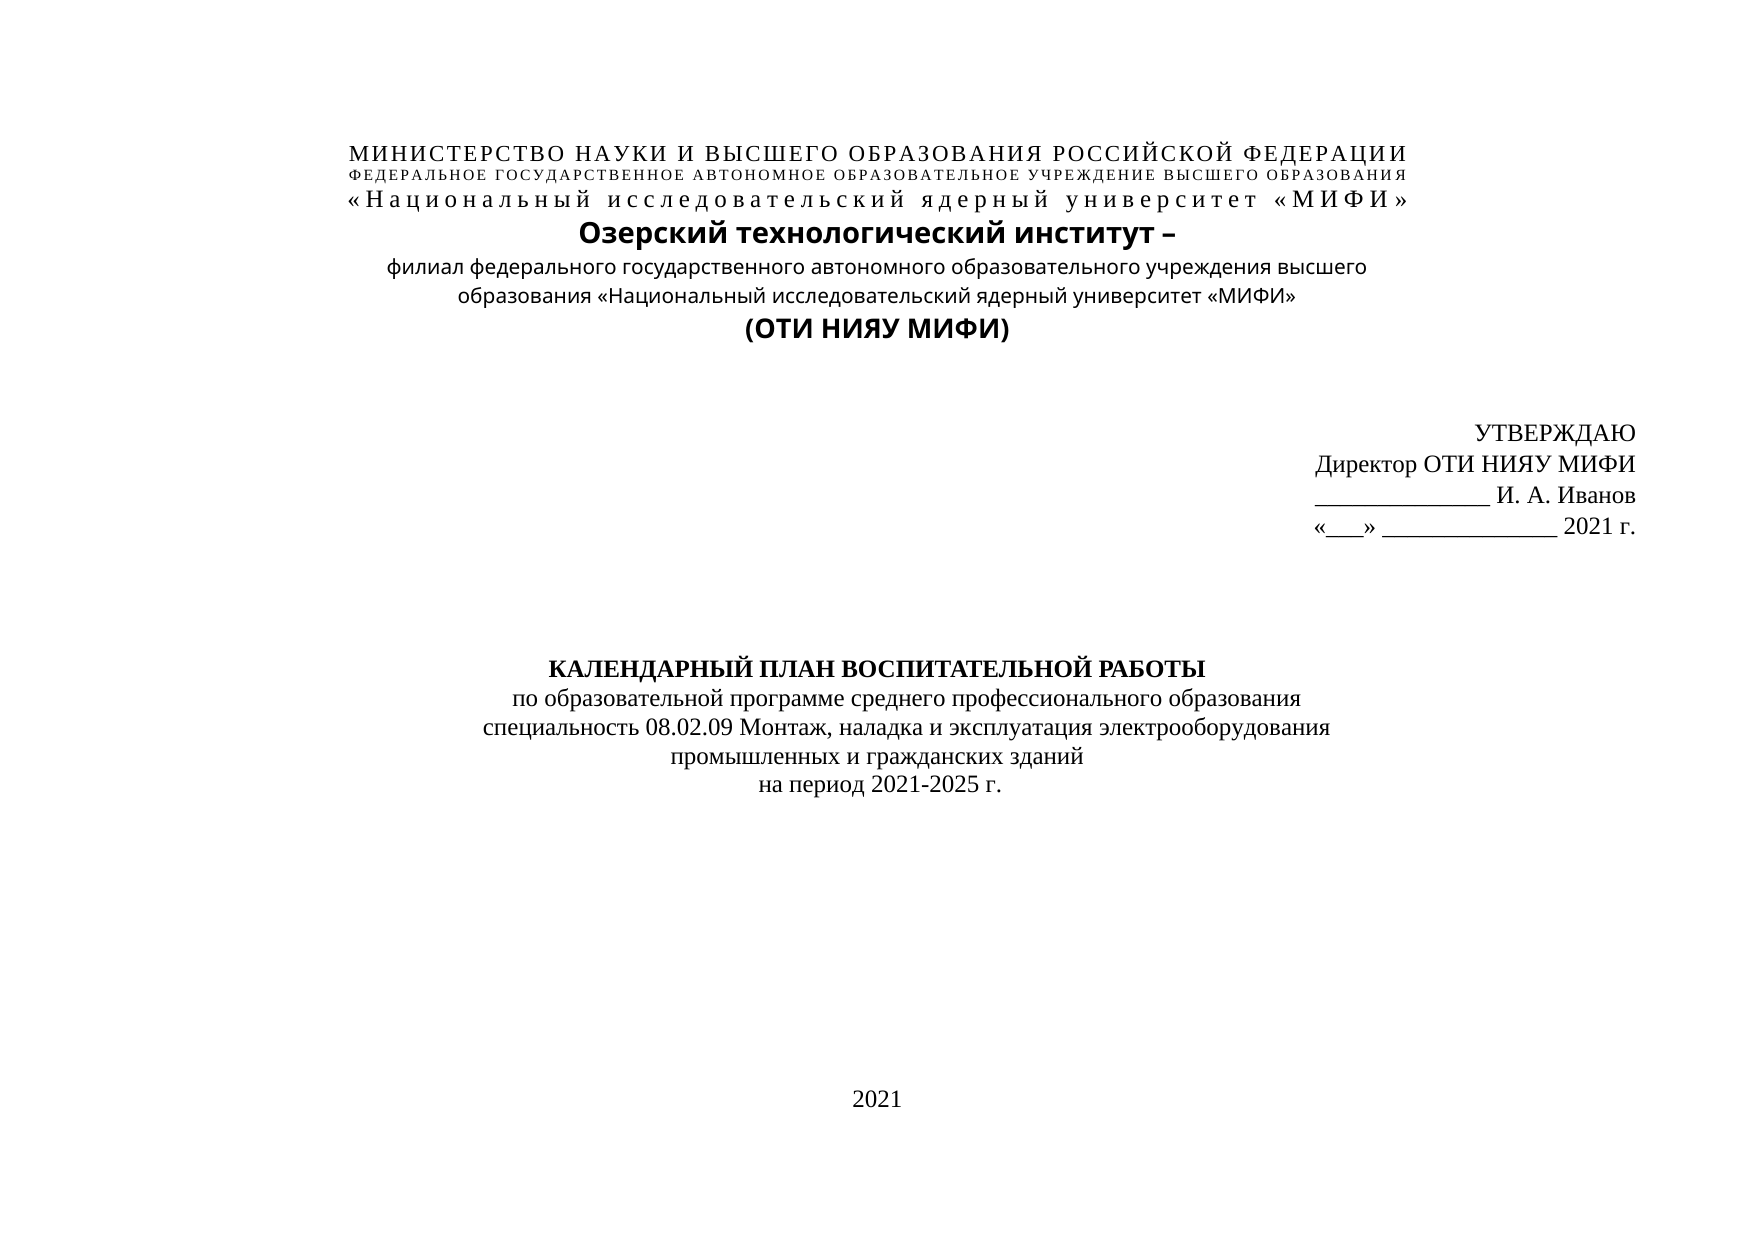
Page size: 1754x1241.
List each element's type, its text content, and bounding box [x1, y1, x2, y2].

text КАЛЕНДАРНЫЙ ПЛАН ВОСПИТАТЕЛЬНОЙ РАБОТЫ [118, 654, 1636, 683]
text 2021 [118, 1084, 1636, 1113]
text «___» ______________ . [118, 511, 1636, 539]
table_header МИНИСТЕРСТВО НАУКИ И ВЫСШЕГО ОБРАЗОВАНИЯ РОССИЙСКОЙ ФЕДЕРАЦИИ федеральное государственное АВТОНОМНОЕ образовательное учреждение высшего образования «Национальный исследовательский ядерный университет «МИФИ» [334, 140, 1420, 213]
text УТВЕРЖДАЮ [118, 418, 1636, 446]
text ______________ И. А. Иванов [118, 480, 1636, 508]
text специальность 08.02.09 Монтаж, наладка и эксплуатация электрооборудования промышленных и гражданских зданий на период 2021-2025 г. [118, 712, 1636, 798]
text Директор ОТИ НИЯУ МИФИ [118, 449, 1636, 477]
text по образовательной программе среднего профессионального образования [118, 683, 1636, 712]
table_cell Озерский технологический институт – филиал федерального государственного автономного образовательного учреждения высшего образования «Национальный исследовательский ядерный университет «МИФИ» (ОТИ НИЯУ МИФИ) [334, 213, 1420, 425]
